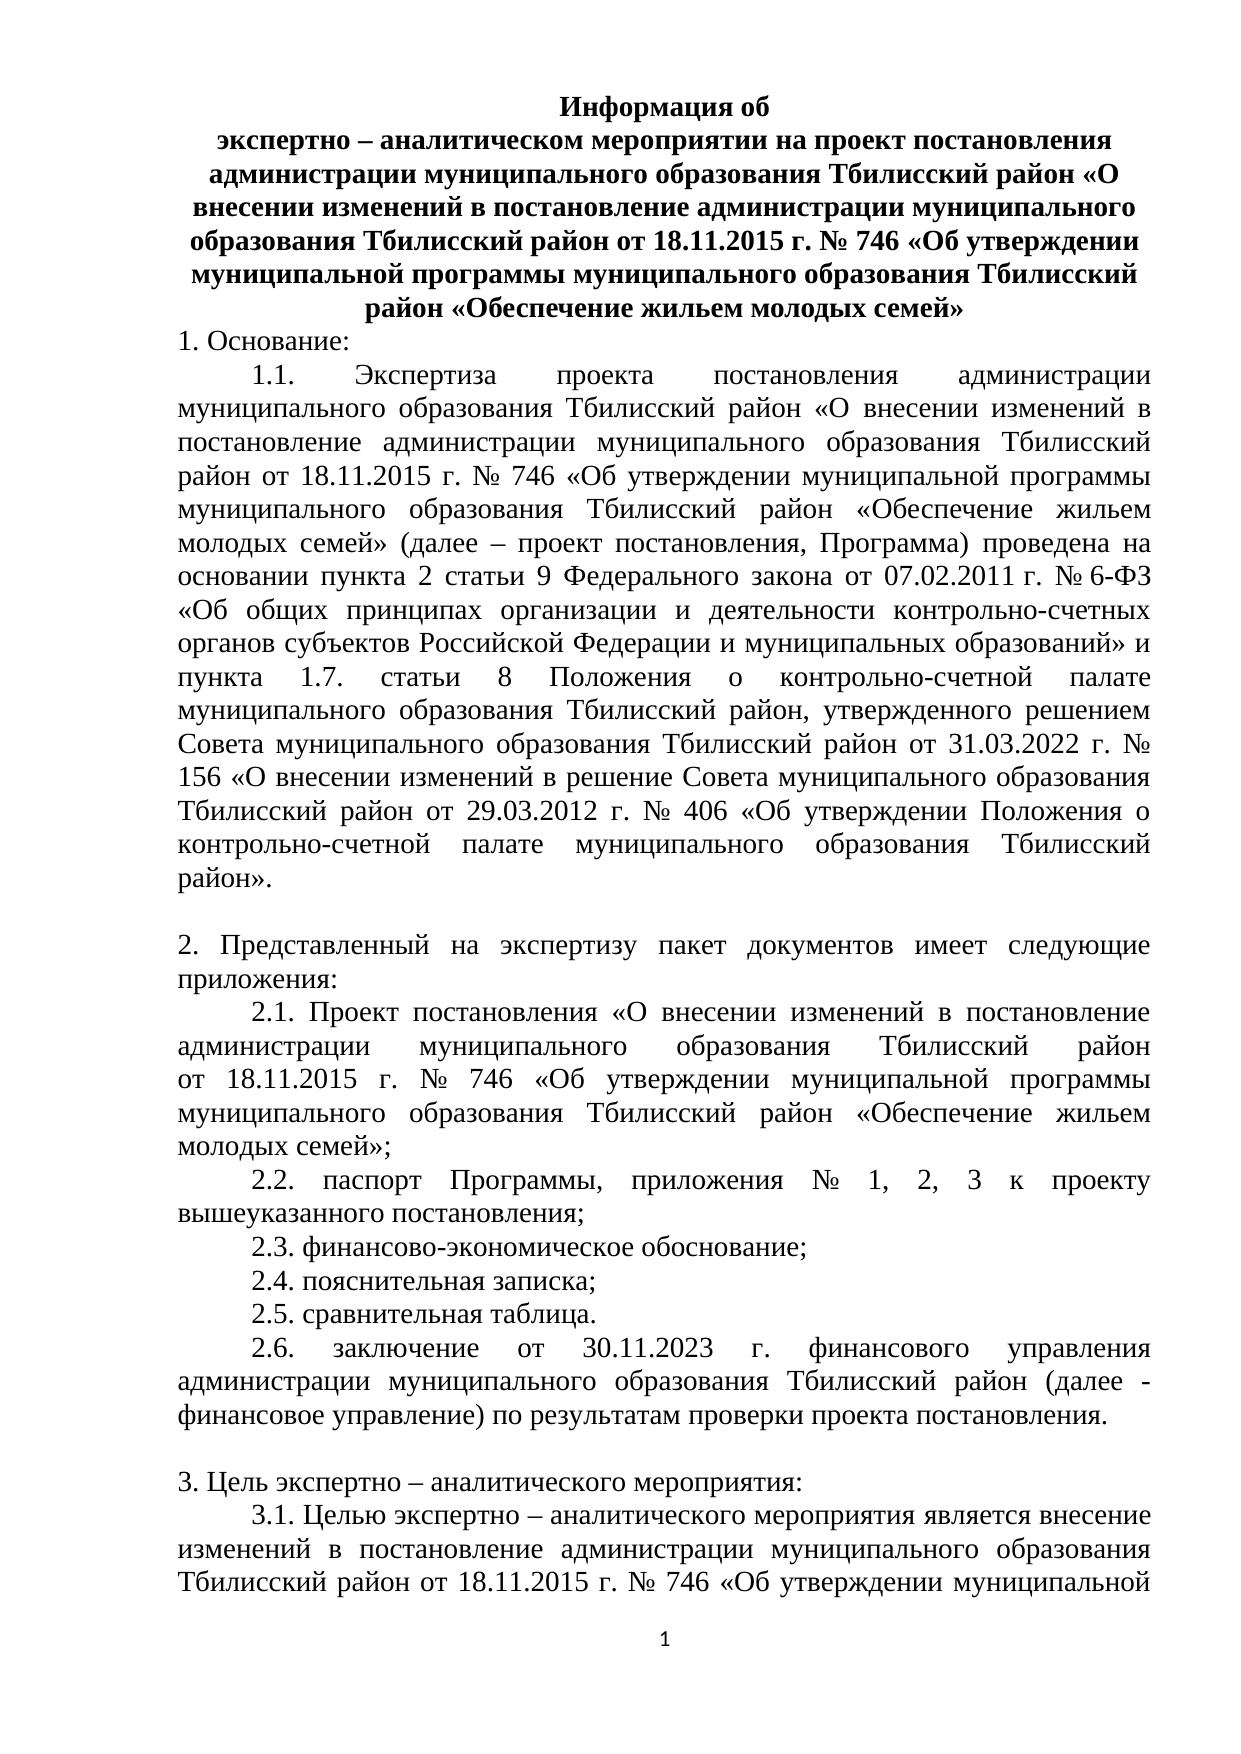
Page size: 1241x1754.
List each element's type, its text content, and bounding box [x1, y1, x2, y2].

text 2.4. пояснительная записка; [177, 1263, 1152, 1296]
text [177, 1497, 1152, 1598]
text 3. Цель экспертно – аналитического мероприятия: [177, 1464, 1152, 1497]
text 2.5. сравнительная таблица. [177, 1296, 1152, 1330]
text 2.2. паспорт Программы, приложения № 1, 2, 3 к проекту вышеуказанного постановления; [177, 1162, 1152, 1229]
text 1.1. Экспертиза проекта постановления администрации муниципального образования Тбилисский район «О внесении изменений в постановление администрации муниципального образования Тбилисский район от 18.11.2015 г. № 746 «Об утверждении муниципальной программы муниципального образования Тбилисский район «Обеспечение жильем молодых семей» (далее – проект постановления, Программа) проведена на основании пункта 2 статьи 9 Федерального закона от 07.02.2011 г. № 6-ФЗ «Об общих принципах организации и деятельности контрольно-счетных органов субъектов Российской Федерации и муниципальных образований» и пункта 1.7. статьи 8 Положения о контрольно-счетной палате муниципального образования Тбилисский район, утвержденного решением Совета муниципального образования Тбилисский район от 31.03.2022 г. № 156 «О внесении изменений в решение Совета муниципального образования Тбилисский район от 29.03.2012 г. № 406 «Об утверждении Положения о контрольно-счетной палате муниципального образования Тбилисский район». [177, 357, 1152, 894]
text Информация об [177, 89, 1152, 122]
list Основание: [177, 323, 1152, 357]
text экспертно – аналитическом мероприятии на проект постановления администрации муниципального образования Тбилисский район «О внесении изменений в постановление администрации муниципального образования Тбилисский район от 18.11.2015 г. № 746 «Об утверждении муниципальной программы муниципального образования Тбилисский район «Обеспечение жильем молодых семей» [177, 122, 1152, 323]
text 2.1. Проект постановления «О внесении изменений в постановление администрации муниципального образования Тбилисский район от 18.11.2015 г. № 746 «Об утверждении муниципальной программы муниципального образования Тбилисский район «Обеспечение жильем молодых семей»; [177, 994, 1152, 1162]
text 2. Представленный на экспертизу пакет документов имеет следующие приложения: [177, 927, 1152, 994]
text 2.3. финансово-экономическое обоснование; [177, 1229, 1152, 1263]
text 2.6. заключение от 30.11.2023 г. финансового управления администрации муниципального образования Тбилисский район (далее - финансовое управление) по результатам проверки проекта постановления. [177, 1330, 1152, 1430]
